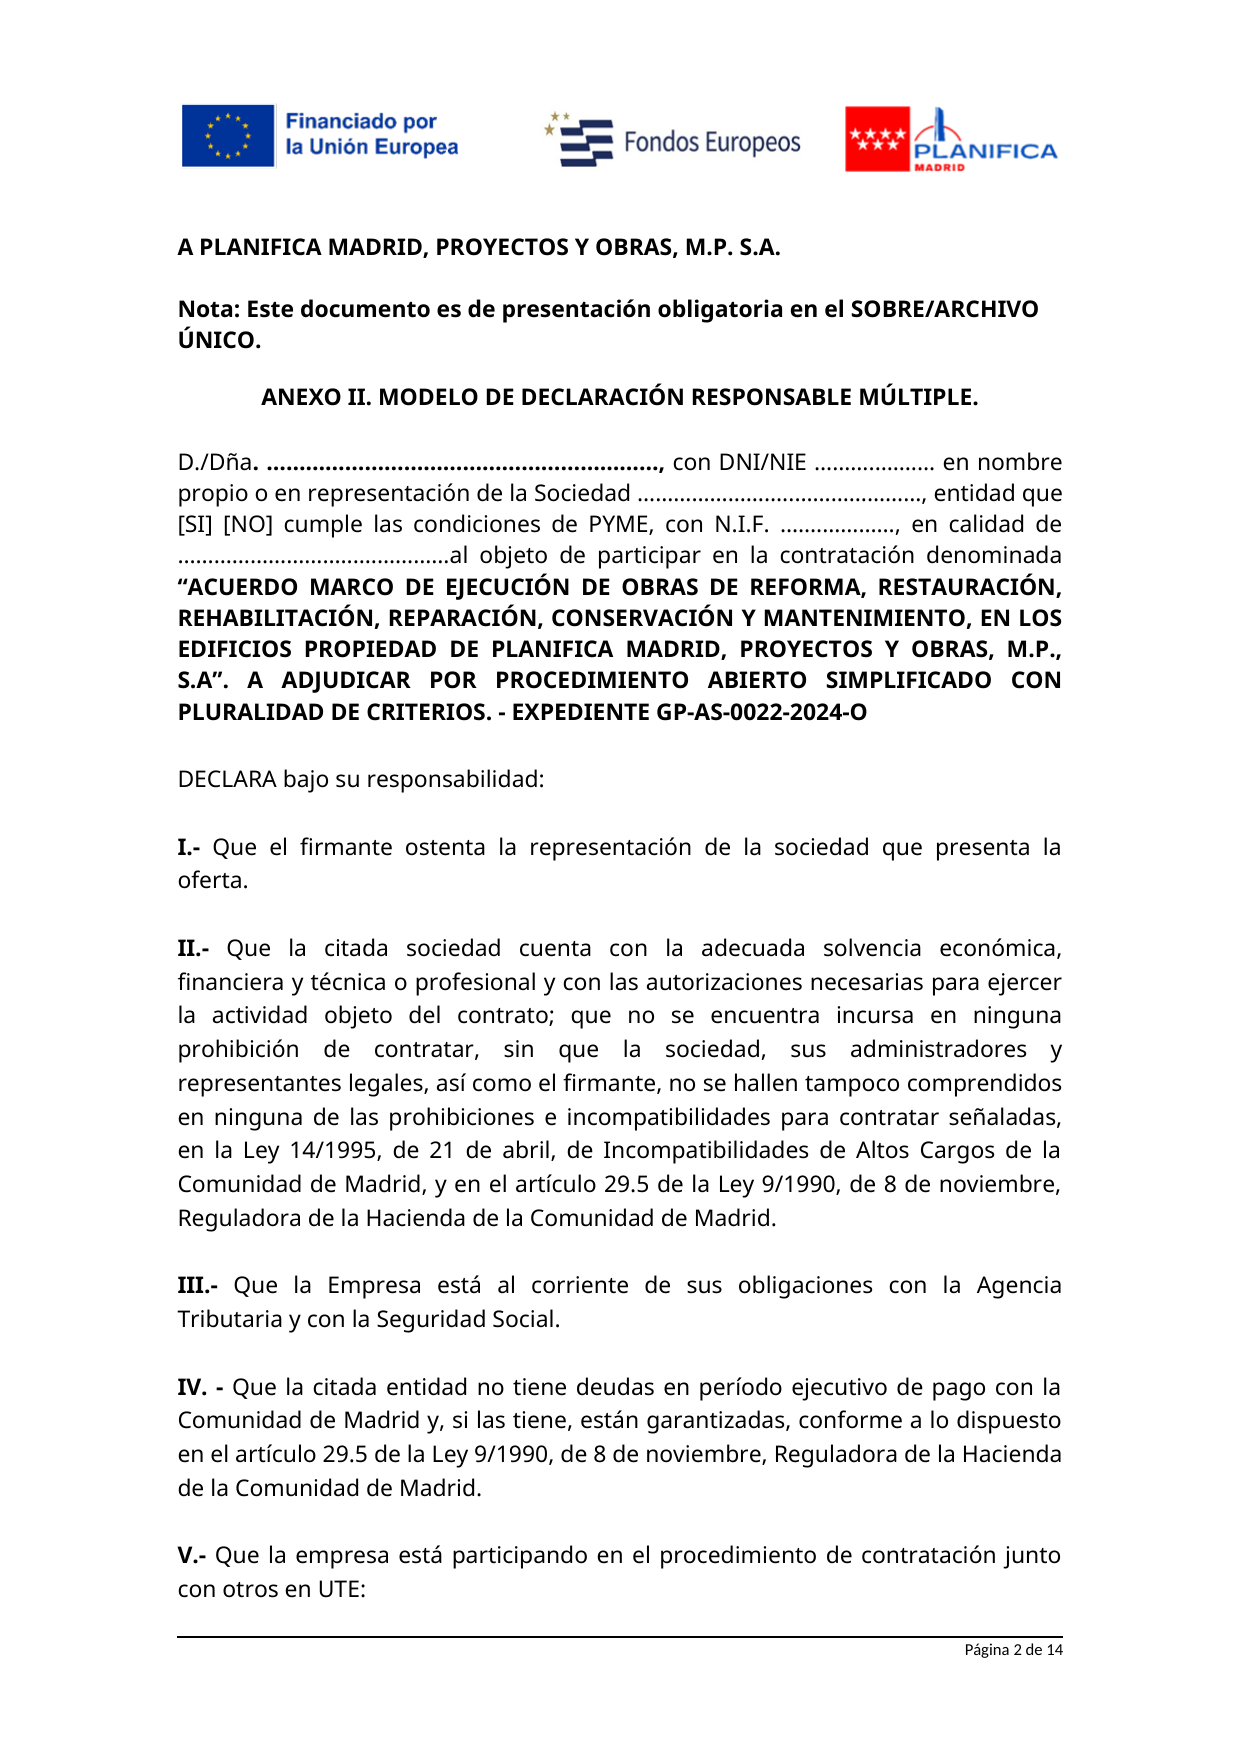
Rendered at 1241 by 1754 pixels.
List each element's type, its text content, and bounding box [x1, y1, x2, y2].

picture [845, 106, 1063, 172]
subtitle ANEXO II. MODELO DE DECLARACIÓN RESPONSABLE MÚLTIPLE. [177, 381, 1063, 412]
picture [539, 106, 805, 172]
picture [177, 100, 471, 172]
text DECLARA bajo su responsabilidad: [177, 763, 1063, 794]
text II.- Que la citada sociedad cuenta con la adecuada solvencia económica, financiera y técnica o profesional y con las autorizaciones necesarias para ejercer la actividad objeto del contrato; que no se encuentra incursa en ninguna prohibición de contratar, sin que la sociedad, sus administradores y representantes legales, así como el firmante, no se hallen tampoco comprendidos en ninguna de las prohibiciones e incompatibilidades para contratar señaladas, en la Ley 14/1995, de 21 de abril, de Incompatibilidades de Altos Cargos de la Comunidad de Madrid, y en el artículo 29.5 de la Ley 9/1990, de 8 de noviembre, Reguladora de la Hacienda de la Comunidad de Madrid. [177, 932, 1063, 1233]
text Nota: Este documento es de presentación obligatoria en el SOBRE/ARCHIVO ÚNICO. [177, 293, 1063, 356]
text A PLANIFICA MADRID, PROYECTOS Y OBRAS, M.P. S.A. [177, 231, 1063, 262]
text IV. - Que la citada entidad no tiene deudas en período ejecutivo de pago con la Comunidad de Madrid y, si las tiene, están garantizadas, conforme a lo dispuesto en el artículo 29.5 de la Ley 9/1990, de 8 de noviembre, Reguladora de la Hacienda de la Comunidad de Madrid. [177, 1370, 1063, 1503]
text V.- Que la empresa está participando en el procedimiento de contratación junto con otros en UTE: [177, 1539, 1063, 1604]
text D./Dña. ……………………………………………………, con DNI/NIE ………..……… en nombre propio o en representación de la Sociedad ……………………..…………………, entidad que [SI] [NO] cumple las condiciones de PYME, con N.I.F. ….……………, en calidad de ………………………...……………al objeto de participar en la contratación denominada “ACUERDO MARCO DE EJECUCIÓN DE OBRAS DE REFORMA, RESTAURACIÓN, REHABILITACIÓN, REPARACIÓN, CONSERVACIÓN Y MANTENIMIENTO, EN LOS EDIFICIOS PROPIEDAD DE PLANIFICA MADRID, PROYECTOS Y OBRAS, M.P., S.A”. A ADJUDICAR POR PROCEDIMIENTO ABIERTO SIMPLIFICADO CON PLURALIDAD DE CRITERIOS. - EXPEDIENTE GP-AS-0022-2024-O [177, 446, 1063, 727]
text I.- Que el firmante ostenta la representación de la sociedad que presenta la oferta. [177, 830, 1063, 895]
text III.- Que la Empresa está al corriente de sus obligaciones con la Agencia Tributaria y con la Seguridad Social. [177, 1269, 1063, 1334]
